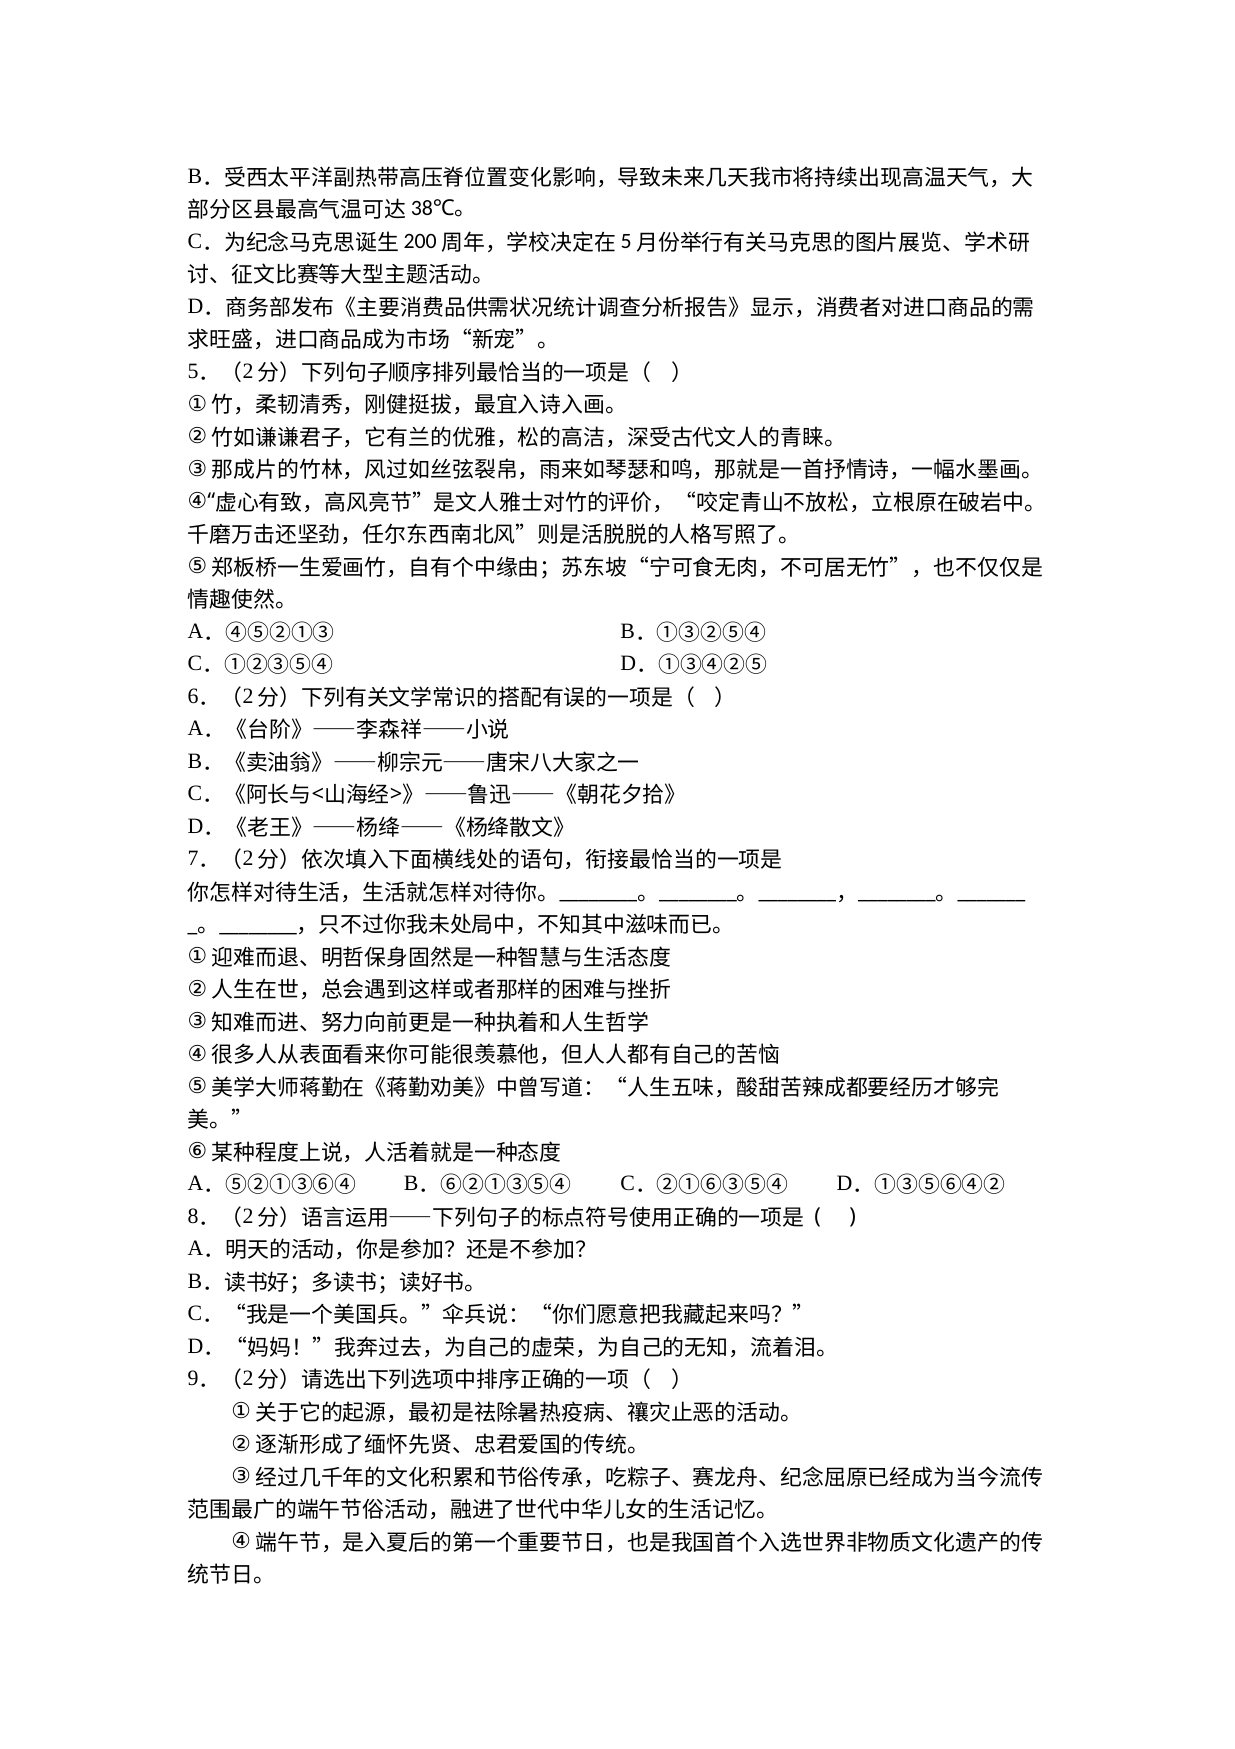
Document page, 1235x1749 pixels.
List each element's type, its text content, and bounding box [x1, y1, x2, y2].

text C．为纪念马克思诞生200周年，学校决定在5月份举行有关马克思的图片展览、学术研讨、征文比赛等大型主题活动。 [187, 224, 1047, 289]
text B．受西太平洋副热带高压脊位置变化影响，导致未来几天我市将持续出现高温天气，大部分区县最高气温可达38℃。 [187, 159, 1047, 224]
text A．明天的活动，你是参加？还是不参加？ [187, 1232, 1047, 1264]
text C．《阿长与<山海经>》——鲁迅——《朝花夕拾》 [187, 777, 1047, 809]
text ③经过几千年的文化积累和节俗传承，吃粽子、赛龙舟、纪念屈原已经成为当今流传范围最广的端午节俗活动，融进了世代中华儿女的生活记忆。 [187, 1459, 1047, 1524]
text 6．（2分）下列有关文学常识的搭配有误的一项是（ ） [187, 679, 1047, 712]
text ①关于它的起源，最初是祛除暑热疫病、禳灾止恶的活动。 [187, 1394, 1047, 1427]
text 8．（2分）语言运用——下列句子的标点符号使用正确的一项是 ( ) [187, 1199, 1047, 1232]
text ③那成片的竹林，风过如丝弦裂帛，雨来如琴瑟和鸣，那就是一首抒情诗，一幅水墨画。 [187, 452, 1047, 484]
text 你怎样对待生活，生活就怎样对待你。________。________。________，________。________。________，只不过你我未处局中，不知其中滋味而已。 [187, 874, 1047, 939]
text ⑤美学大师蒋勤在《蒋勤劝美》中曾写道：“人生五味，酸甜苦辣成都要经历才够完美。” [187, 1069, 1047, 1134]
text D．商务部发布《主要消费品供需状况统计调查分析报告》显示，消费者对进口商品的需求旺盛，进口商品成为市场“新宠”。 [187, 289, 1047, 354]
text ②竹如谦谦君子，它有兰的优雅，松的高洁，深受古代文人的青睐。 [187, 419, 1047, 452]
text B．《卖油翁》——柳宗元——唐宋八大家之一 [187, 744, 1047, 777]
text ④端午节，是入夏后的第一个重要节日，也是我国首个入选世界非物质文化遗产的传统节日。 [187, 1524, 1047, 1589]
text ⑥某种程度上说，人活着就是一种态度 [187, 1134, 1047, 1167]
text 5．（2分）下列句子顺序排列最恰当的一项是（ ） [187, 354, 1047, 387]
text C．“我是一个美国兵。”伞兵说：“你们愿意把我藏起来吗？” [187, 1297, 1047, 1329]
text 7．（2分）依次填入下面横线处的语句，衔接最恰当的一项是 [187, 842, 1047, 874]
text A．《台阶》——李森祥——小说 [187, 712, 1047, 744]
text B．读书好；多读书；读好书。 [187, 1264, 1047, 1297]
text ③知难而进、努力向前更是一种执着和人生哲学 [187, 1004, 1047, 1037]
text ④很多人从表面看来你可能很羡慕他，但人人都有自己的苦恼 [187, 1037, 1047, 1069]
text 9．（2分）请选出下列选项中排序正确的一项（ ） [187, 1362, 1047, 1394]
text A．⑤②①③⑥④ B．⑥②①③⑤④ C．②①⑥③⑤④ D．①③⑤⑥④② [187, 1167, 1047, 1199]
text A．④⑤②①③ B．①③②⑤④ [187, 614, 1047, 647]
text D．《老王》——杨绛——《杨绛散文》 [187, 809, 1047, 842]
text ②逐渐形成了缅怀先贤、忠君爱国的传统。 [187, 1427, 1047, 1459]
text ①竹，柔韧清秀，刚健挺拔，最宜入诗入画。 [187, 387, 1047, 419]
text D．“妈妈！”我奔过去，为自己的虚荣，为自己的无知，流着泪。 [187, 1329, 1047, 1362]
text ④“虚心有致，高风亮节”是文人雅士对竹的评价，“咬定青山不放松，立根原在破岩中。千磨万击还坚劲，任尔东西南北风”则是活脱脱的人格写照了。 [187, 484, 1047, 549]
text ②人生在世，总会遇到这样或者那样的困难与挫折 [187, 972, 1047, 1004]
text ①迎难而退、明哲保身固然是一种智慧与生活态度 [187, 939, 1047, 972]
text C．①②③⑤④ D．①③④②⑤ [187, 647, 1047, 679]
text ⑤郑板桥一生爱画竹，自有个中缘由；苏东坡“宁可食无肉，不可居无竹”，也不仅仅是情趣使然。 [187, 549, 1047, 614]
